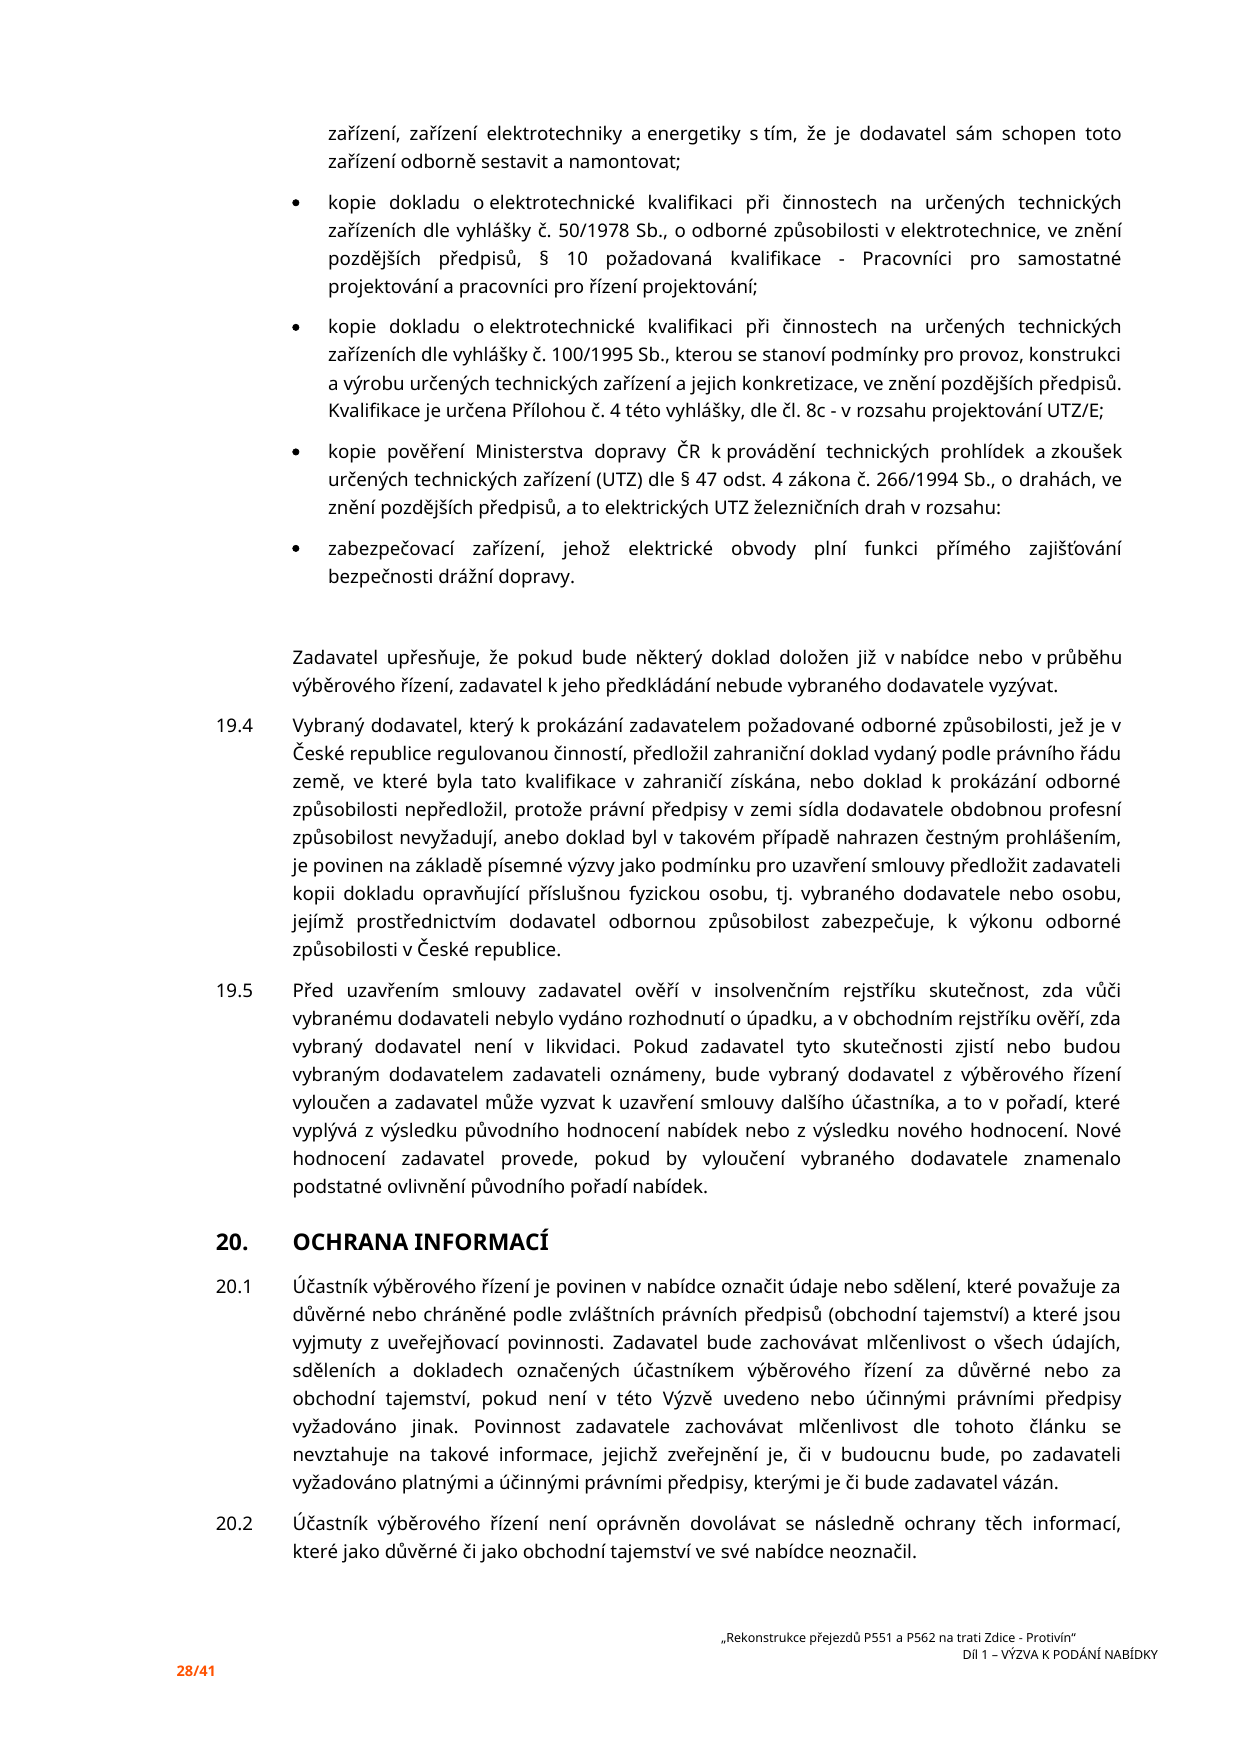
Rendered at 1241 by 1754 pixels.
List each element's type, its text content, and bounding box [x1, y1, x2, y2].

text kopie pověření Ministerstva dopravy ČR k provádění technických prohlídek a zkoušek určených technických zařízení (UTZ) dle § 47 odst. 4 zákona č. 266/1994 Sb., o drahách, ve znění pozdějších předpisů, a to elektrických UTZ železničních drah v rozsahu: [292, 438, 1122, 520]
text Účastník výběrového řízení je povinen v nabídce označit údaje nebo sdělení, které považuje za důvěrné nebo chráněné podle zvláštních právních předpisů (obchodní tajemství) a které jsou vyjmuty z uveřejňovací povinnosti. Zadavatel bude zachovávat mlčenlivost o všech údajích, sděleních a dokladech označených účastníkem výběrového řízení za důvěrné nebo za obchodní tajemství, pokud není v této Výzvě uvedeno nebo účinnými právními předpisy vyžadováno jinak. Povinnost zadavatele zachovávat mlčenlivost dle tohoto článku se nevztahuje na takové informace, jejichž zveřejnění je, či v budoucnu bude, po zadavateli vyžadováno platnými a účinnými právními předpisy, kterými je či bude zadavatel vázán. [216, 1273, 1122, 1495]
text kopie dokladu o elektrotechnické kvalifikaci při činnostech na určených technických zařízeních dle vyhlášky č. 100/1995 Sb., kterou se stanoví podmínky pro provoz, konstrukci a výrobu určených technických zařízení a jejich konkretizace, ve znění pozdějších předpisů. Kvalifikace je určena Přílohou č. 4 této vyhlášky, dle čl. 8c - v rozsahu projektování UTZ/E; [292, 314, 1122, 423]
text Vybraný dodavatel, který k prokázání zadavatelem požadované odborné způsobilosti, jež je v České republice regulovanou činností, předložil zahraniční doklad vydaný podle právního řádu země, ve které byla tato kvalifikace v zahraničí získána, nebo doklad k prokázání odborné způsobilosti nepředložil, protože právní předpisy v zemi sídla dodavatele obdobnou profesní způsobilost nevyžadují, anebo doklad byl v takovém případě nahrazen čestným prohlášením, je povinen na základě písemné výzvy jako podmínku pro uzavření smlouvy předložit zadavateli kopii dokladu opravňující příslušnou fyzickou osobu, tj. vybraného dodavatele nebo osobu, jejímž prostřednictvím dodavatel odbornou způsobilost zabezpečuje, k výkonu odborné způsobilosti v České republice. [216, 712, 1122, 962]
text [292, 121, 1122, 174]
text Před uzavřením smlouvy zadavatel ověří v insolvenčním rejstříku skutečnost, zda vůči vybranému dodavateli nebylo vydáno rozhodnutí o úpadku, a v obchodním rejstříku ověří, zda vybraný dodavatel není v likvidaci. Pokud zadavatel tyto skutečnosti zjistí nebo budou vybraným dodavatelem zadavateli oznámeny, bude vybraný dodavatel z výběrového řízení vyloučen a zadavatel může vyzvat k uzavření smlouvy dalšího účastníka, a to v pořadí, které vyplývá z výsledku původního hodnocení nabídek nebo z výsledku nového hodnocení. Nové hodnocení zadavatel provede, pokud by vyloučení vybraného dodavatele znamenalo podstatné ovlivnění původního pořadí nabídek. [216, 977, 1122, 1199]
text zabezpečovací zařízení, jehož elektrické obvody plní funkci přímého zajišťování bezpečnosti drážní dopravy. [292, 535, 1122, 588]
text kopie dokladu o elektrotechnické kvalifikaci při činnostech na určených technických zařízeních dle vyhlášky č. 50/1978 Sb., o odborné způsobilosti v elektrotechnice, ve znění pozdějších předpisů, § 10 požadovaná kvalifikace - Pracovníci pro samostatné projektování a pracovníci pro řízení projektování; [292, 189, 1122, 299]
text Účastník výběrového řízení není oprávněn dovolávat se následně ochrany těch informací, které jako důvěrné či jako obchodní tajemství ve své nabídce neoznačil. [216, 1510, 1122, 1563]
text OCHRANA INFORMACÍ [216, 1226, 1122, 1258]
text Zadavatel upřesňuje, že pokud bude některý doklad doložen již v nabídce nebo v průběhu výběrového řízení, zadavatel k jeho předkládání nebude vybraného dodavatele vyzývat. [292, 644, 1122, 697]
